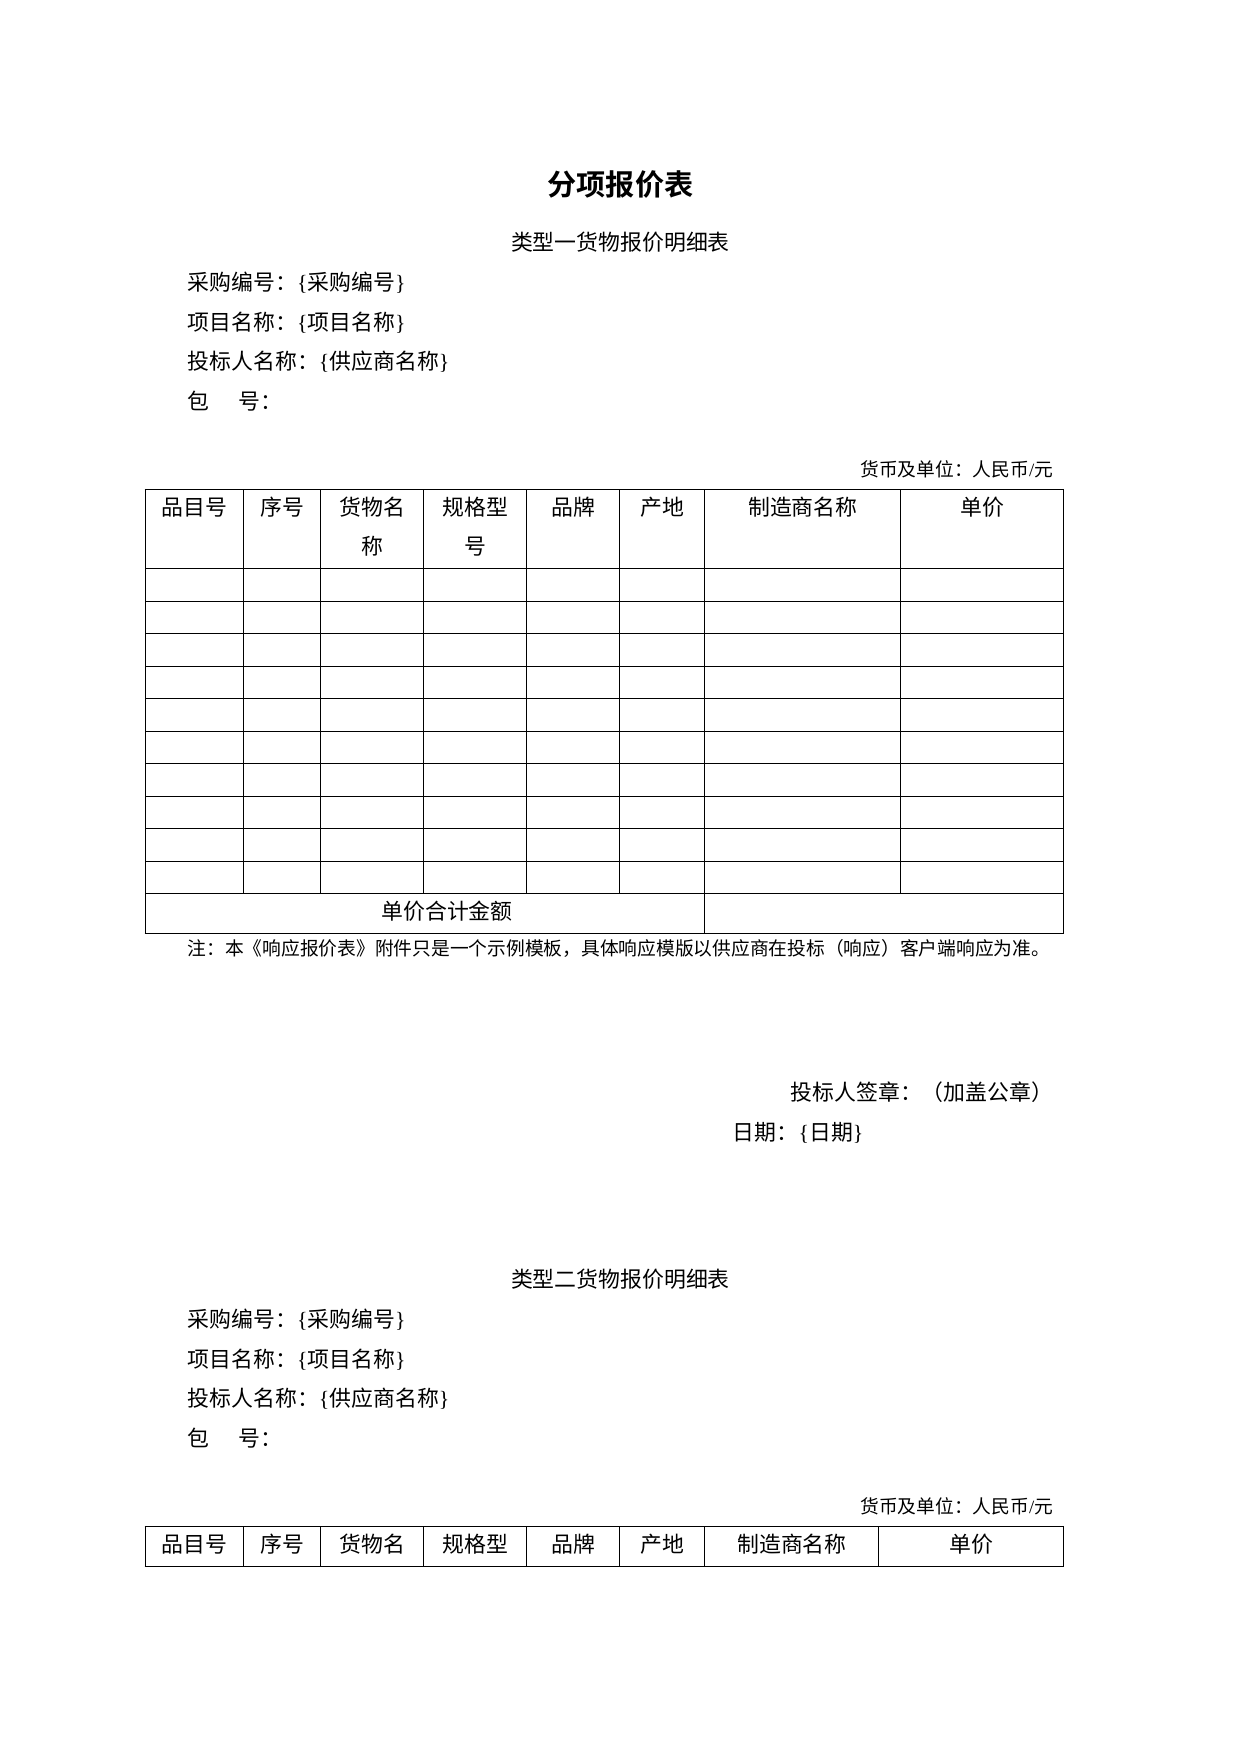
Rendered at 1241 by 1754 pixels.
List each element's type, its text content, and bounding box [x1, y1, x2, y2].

text 投标人名称：{供应商名称} [187, 344, 1053, 376]
table_cell [146, 862, 243, 893]
text 注：本《响应报价表》附件只是一个示例模板，具体响应模版以供应商在投标（响应）客户端响应为准。 [187, 934, 1053, 961]
table_header 产地 [620, 1527, 704, 1566]
table_cell [901, 602, 1063, 633]
table_cell [244, 602, 320, 633]
table_header 货物名称 [321, 1527, 423, 1566]
table_header 品牌 [527, 1527, 619, 1566]
table_cell [244, 732, 320, 763]
table_cell [705, 764, 900, 796]
text 投标人签章：（加盖公章） [187, 1075, 1053, 1107]
table_cell [424, 829, 526, 861]
table_cell [424, 764, 526, 796]
table_cell [705, 634, 900, 666]
table_cell [705, 699, 900, 731]
table_cell [424, 797, 526, 828]
table_header 序号 [244, 490, 320, 568]
table_cell [244, 667, 320, 698]
text 采购编号：{采购编号} [187, 265, 1053, 297]
subtitle 分项报价表 [187, 162, 1053, 204]
table_cell [705, 894, 1063, 933]
text 采购编号：{采购编号} [187, 1302, 1053, 1334]
table_cell [424, 699, 526, 731]
table_cell [901, 699, 1063, 731]
table_cell [244, 862, 320, 893]
table_cell [527, 634, 619, 666]
table_header 规格型号 [424, 490, 526, 568]
table_cell [321, 829, 423, 861]
table_cell [146, 569, 243, 601]
table_cell [620, 667, 704, 698]
table_cell [244, 829, 320, 861]
table_cell [146, 829, 243, 861]
table_cell [620, 634, 704, 666]
table_cell [146, 764, 243, 796]
table_cell [901, 829, 1063, 861]
table_cell [321, 862, 423, 893]
table_cell [146, 602, 243, 633]
table_cell [620, 829, 704, 861]
table_cell [321, 732, 423, 763]
table_cell [705, 667, 900, 698]
table_cell [620, 797, 704, 828]
text 货币及单位：人民币/元 [187, 455, 1053, 482]
table_cell [424, 862, 526, 893]
table_cell [321, 569, 423, 601]
table_cell [527, 602, 619, 633]
table_header 单价 [901, 490, 1063, 568]
table_header 品目号 [146, 490, 243, 568]
table_cell [705, 602, 900, 633]
table_cell [901, 667, 1063, 698]
text 项目名称：{项目名称} [187, 304, 1053, 336]
text 类型二货物报价明细表 [187, 1262, 1053, 1294]
table_header 制造商名称 [705, 1527, 878, 1566]
table_cell [527, 829, 619, 861]
table_cell [146, 732, 243, 763]
text 类型一货物报价明细表 [187, 225, 1053, 257]
table_header 产地 [620, 490, 704, 568]
table_header 品目号 [146, 1527, 243, 1566]
table_cell [901, 732, 1063, 763]
table_cell [244, 797, 320, 828]
table_header 制造商名称 [705, 490, 900, 568]
table_cell [901, 862, 1063, 893]
table_cell [620, 569, 704, 601]
table_cell [424, 732, 526, 763]
table_cell [146, 699, 243, 731]
table_cell [321, 667, 423, 698]
table_cell [705, 569, 900, 601]
table_cell [620, 732, 704, 763]
table_cell [901, 764, 1063, 796]
table_cell [424, 602, 526, 633]
text 包 号： [187, 384, 1053, 415]
table_cell [527, 569, 619, 601]
table_cell [321, 699, 423, 731]
table_header 序号 [244, 1527, 320, 1566]
text 日期：{日期} [187, 1115, 1053, 1147]
table_cell [244, 634, 320, 666]
table_cell [321, 764, 423, 796]
table_cell [705, 797, 900, 828]
table_cell [424, 569, 526, 601]
table_cell [146, 797, 243, 828]
table_header 规格型号 [424, 1527, 526, 1566]
table_cell [705, 862, 900, 893]
table_cell [321, 634, 423, 666]
table_cell [527, 764, 619, 796]
table_cell [146, 667, 243, 698]
table_cell [527, 862, 619, 893]
table_header 单价 [879, 1527, 1063, 1566]
text 项目名称：{项目名称} [187, 1342, 1053, 1373]
table_cell [321, 797, 423, 828]
text 包 号： [187, 1421, 1053, 1452]
table_cell [424, 667, 526, 698]
table_cell [146, 634, 243, 666]
table_cell [705, 732, 900, 763]
table_cell [244, 699, 320, 731]
table_cell [901, 569, 1063, 601]
table_cell [244, 764, 320, 796]
table_cell [321, 602, 423, 633]
table_cell [527, 732, 619, 763]
table_cell [620, 764, 704, 796]
table_cell [424, 634, 526, 666]
table_cell [901, 797, 1063, 828]
table_cell [527, 797, 619, 828]
table_cell [620, 862, 704, 893]
table_cell [527, 667, 619, 698]
table_cell [901, 634, 1063, 666]
table_header 品牌 [527, 490, 619, 568]
text 投标人名称：{供应商名称} [187, 1381, 1053, 1413]
table_cell [527, 699, 619, 731]
table_cell [244, 569, 320, 601]
table_cell [620, 699, 704, 731]
table_cell [705, 829, 900, 861]
text 货币及单位：人民币/元 [187, 1492, 1053, 1519]
table_header 货物名称 [321, 490, 423, 568]
table_cell [620, 602, 704, 633]
table_cell 单价合计金额 [146, 894, 704, 933]
